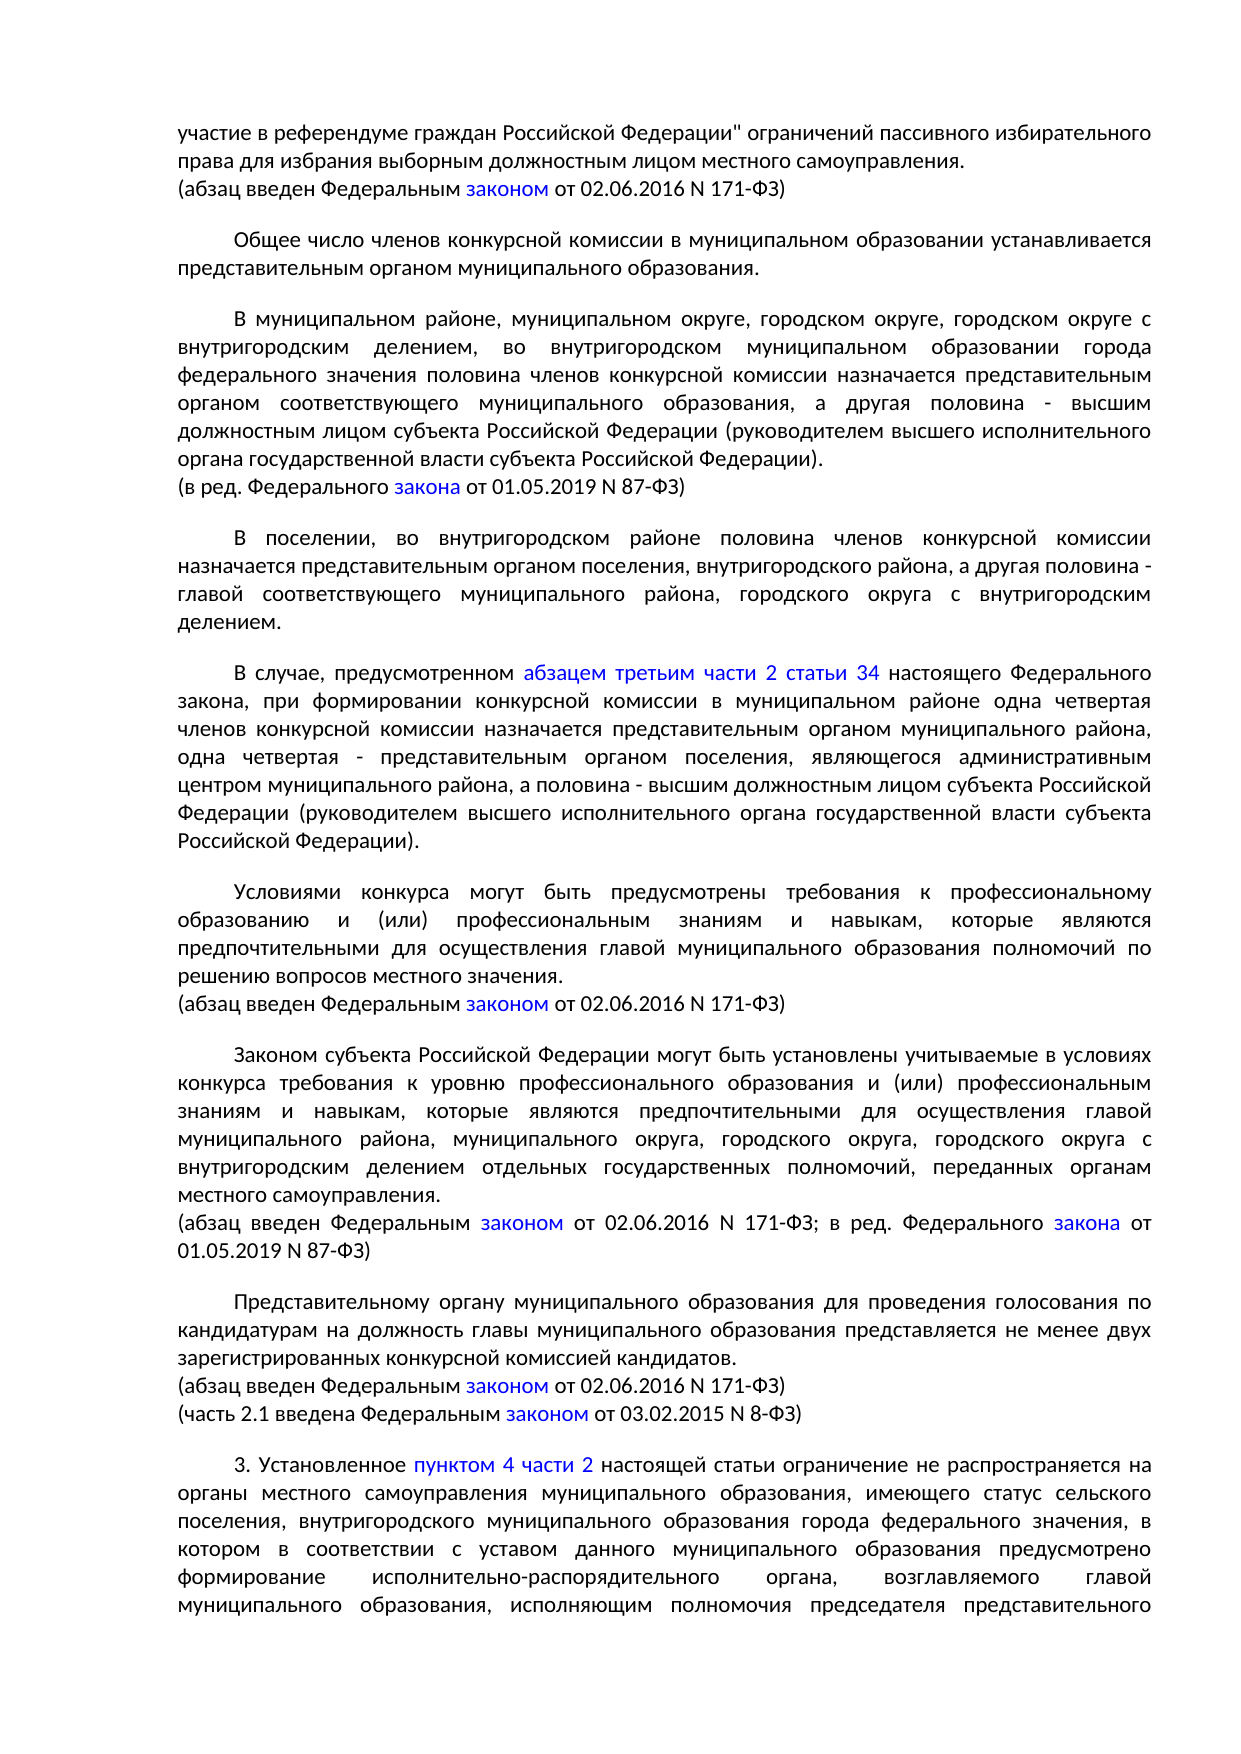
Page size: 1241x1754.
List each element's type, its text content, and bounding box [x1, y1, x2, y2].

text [177, 118, 1152, 174]
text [177, 1450, 1152, 1618]
text (абзац введен Федеральным законом от 02.06.2016 N 171-ФЗ) [177, 1371, 1152, 1399]
text (часть 2.1 введена Федеральным законом от 03.02.2015 N 8-ФЗ) [177, 1399, 1152, 1427]
text В поселении, во внутригородском районе половина членов конкурсной комиссии назначается представительным органом поселения, внутригородского района, а другая половина - главой соответствующего муниципального района, городского округа с внутригородским делением. [177, 523, 1152, 635]
text Условиями конкурса могут быть предусмотрены требования к профессиональному образованию и (или) профессиональным знаниям и навыкам, которые являются предпочтительными для осуществления главой муниципального образования полномочий по решению вопросов местного значения. [177, 877, 1152, 989]
text (абзац введен Федеральным законом от 02.06.2016 N 171-ФЗ) [177, 174, 1152, 202]
text Общее число членов конкурсной комиссии в муниципальном образовании устанавливается представительным органом муниципального образования. [177, 225, 1152, 281]
text В случае, предусмотренном абзацем третьим части 2 статьи 34 настоящего Федерального закона, при формировании конкурсной комиссии в муниципальном районе одна четвертая членов конкурсной комиссии назначается представительным органом муниципального района, одна четвертая - представительным органом поселения, являющегося административным центром муниципального района, а половина - высшим должностным лицом субъекта Российской Федерации (руководителем высшего исполнительного органа государственной власти субъекта Российской Федерации). [177, 658, 1152, 854]
text (абзац введен Федеральным законом от 02.06.2016 N 171-ФЗ) [177, 989, 1152, 1017]
text В муниципальном районе, муниципальном округе, городском округе, городском округе с внутригородским делением, во внутригородском муниципальном образовании города федерального значения половина членов конкурсной комиссии назначается представительным органом соответствующего муниципального образования, а другая половина - высшим должностным лицом субъекта Российской Федерации (руководителем высшего исполнительного органа государственной власти субъекта Российской Федерации). [177, 304, 1152, 472]
text Законом субъекта Российской Федерации могут быть установлены учитываемые в условиях конкурса требования к уровню профессионального образования и (или) профессиональным знаниям и навыкам, которые являются предпочтительными для осуществления главой муниципального района, муниципального округа, городского округа, городского округа с внутригородским делением отдельных государственных полномочий, переданных органам местного самоуправления. [177, 1040, 1152, 1208]
text Представительному органу муниципального образования для проведения голосования по кандидатурам на должность главы муниципального образования представляется не менее двух зарегистрированных конкурсной комиссией кандидатов. [177, 1287, 1152, 1371]
text (абзац введен Федеральным законом от 02.06.2016 N 171-ФЗ; в ред. Федерального закона от 01.05.2019 N 87-ФЗ) [177, 1208, 1152, 1264]
text (в ред. Федерального закона от 01.05.2019 N 87-ФЗ) [177, 472, 1152, 500]
